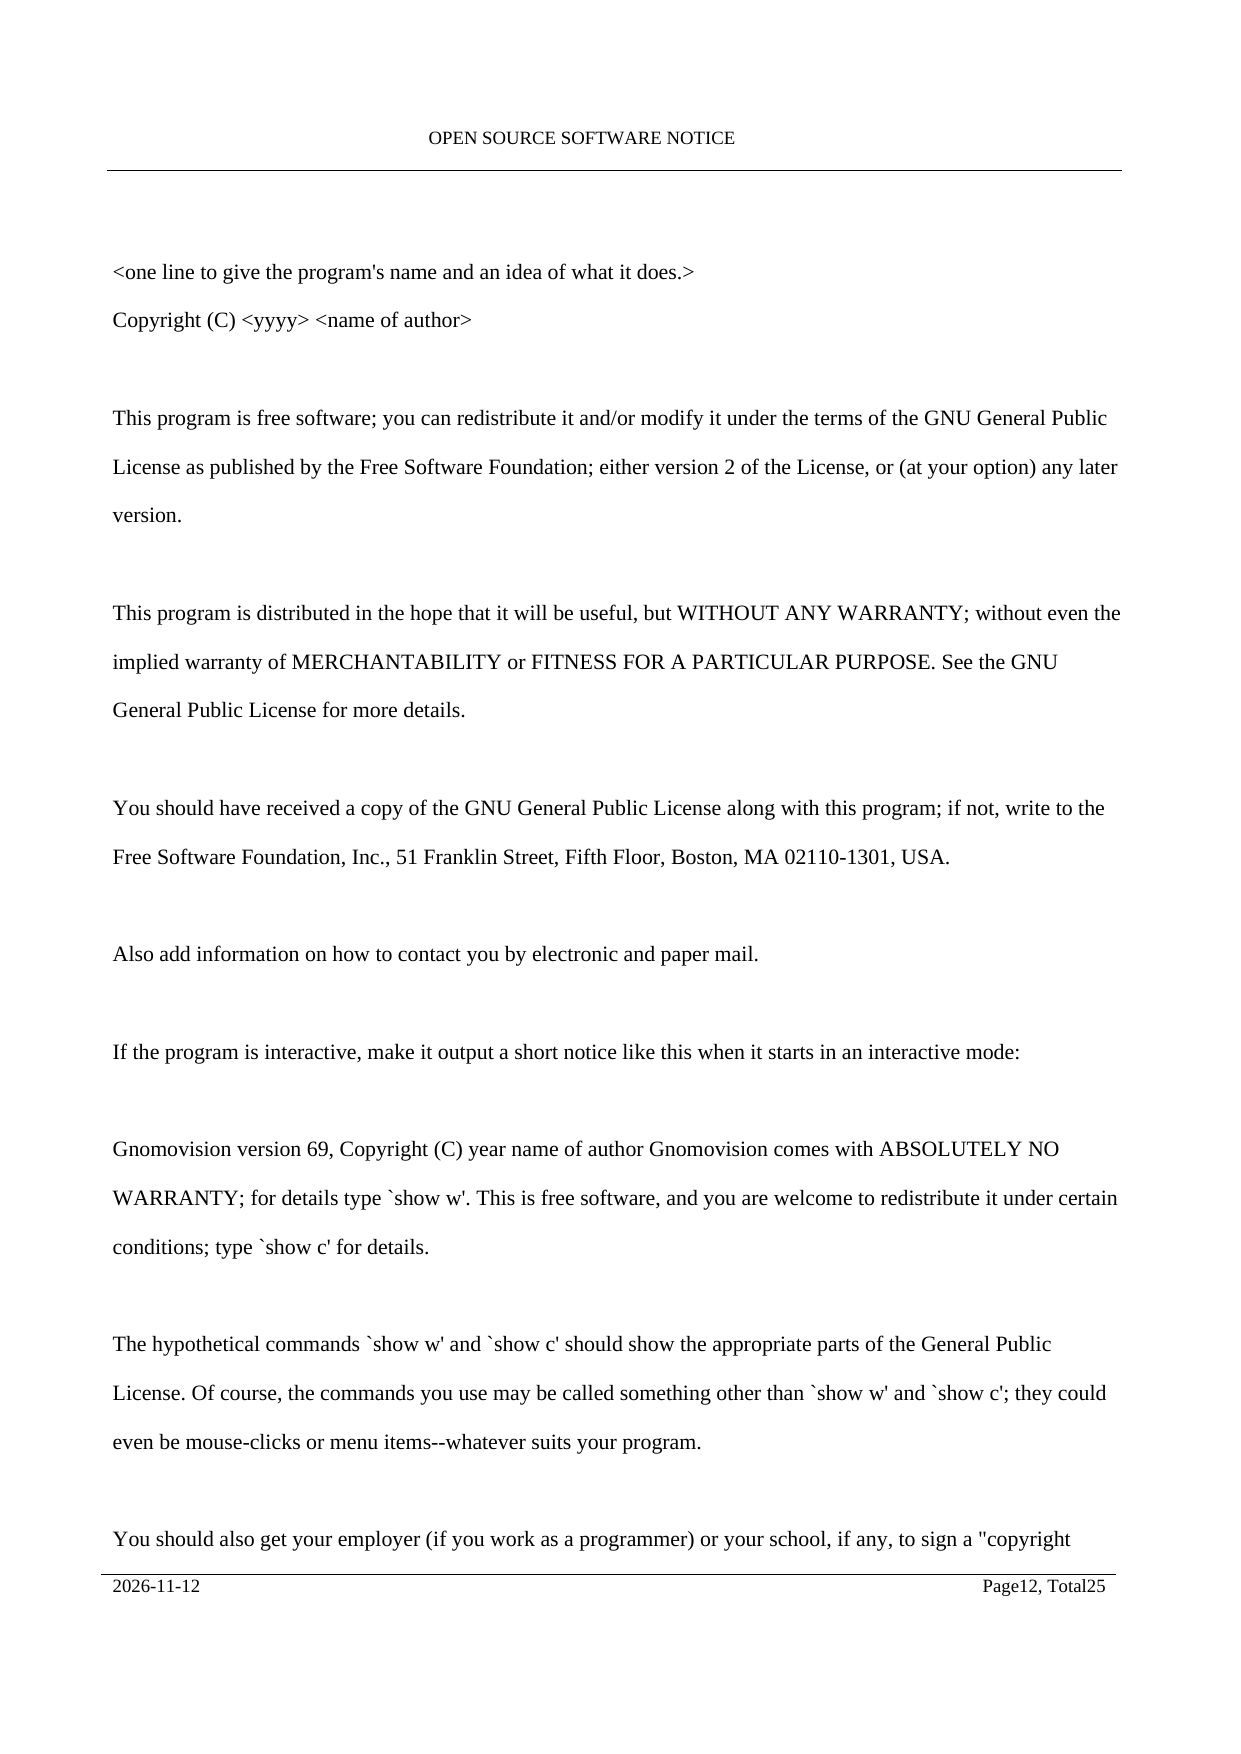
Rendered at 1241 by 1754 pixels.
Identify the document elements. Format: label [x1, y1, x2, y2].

text [112, 206, 1128, 1555]
